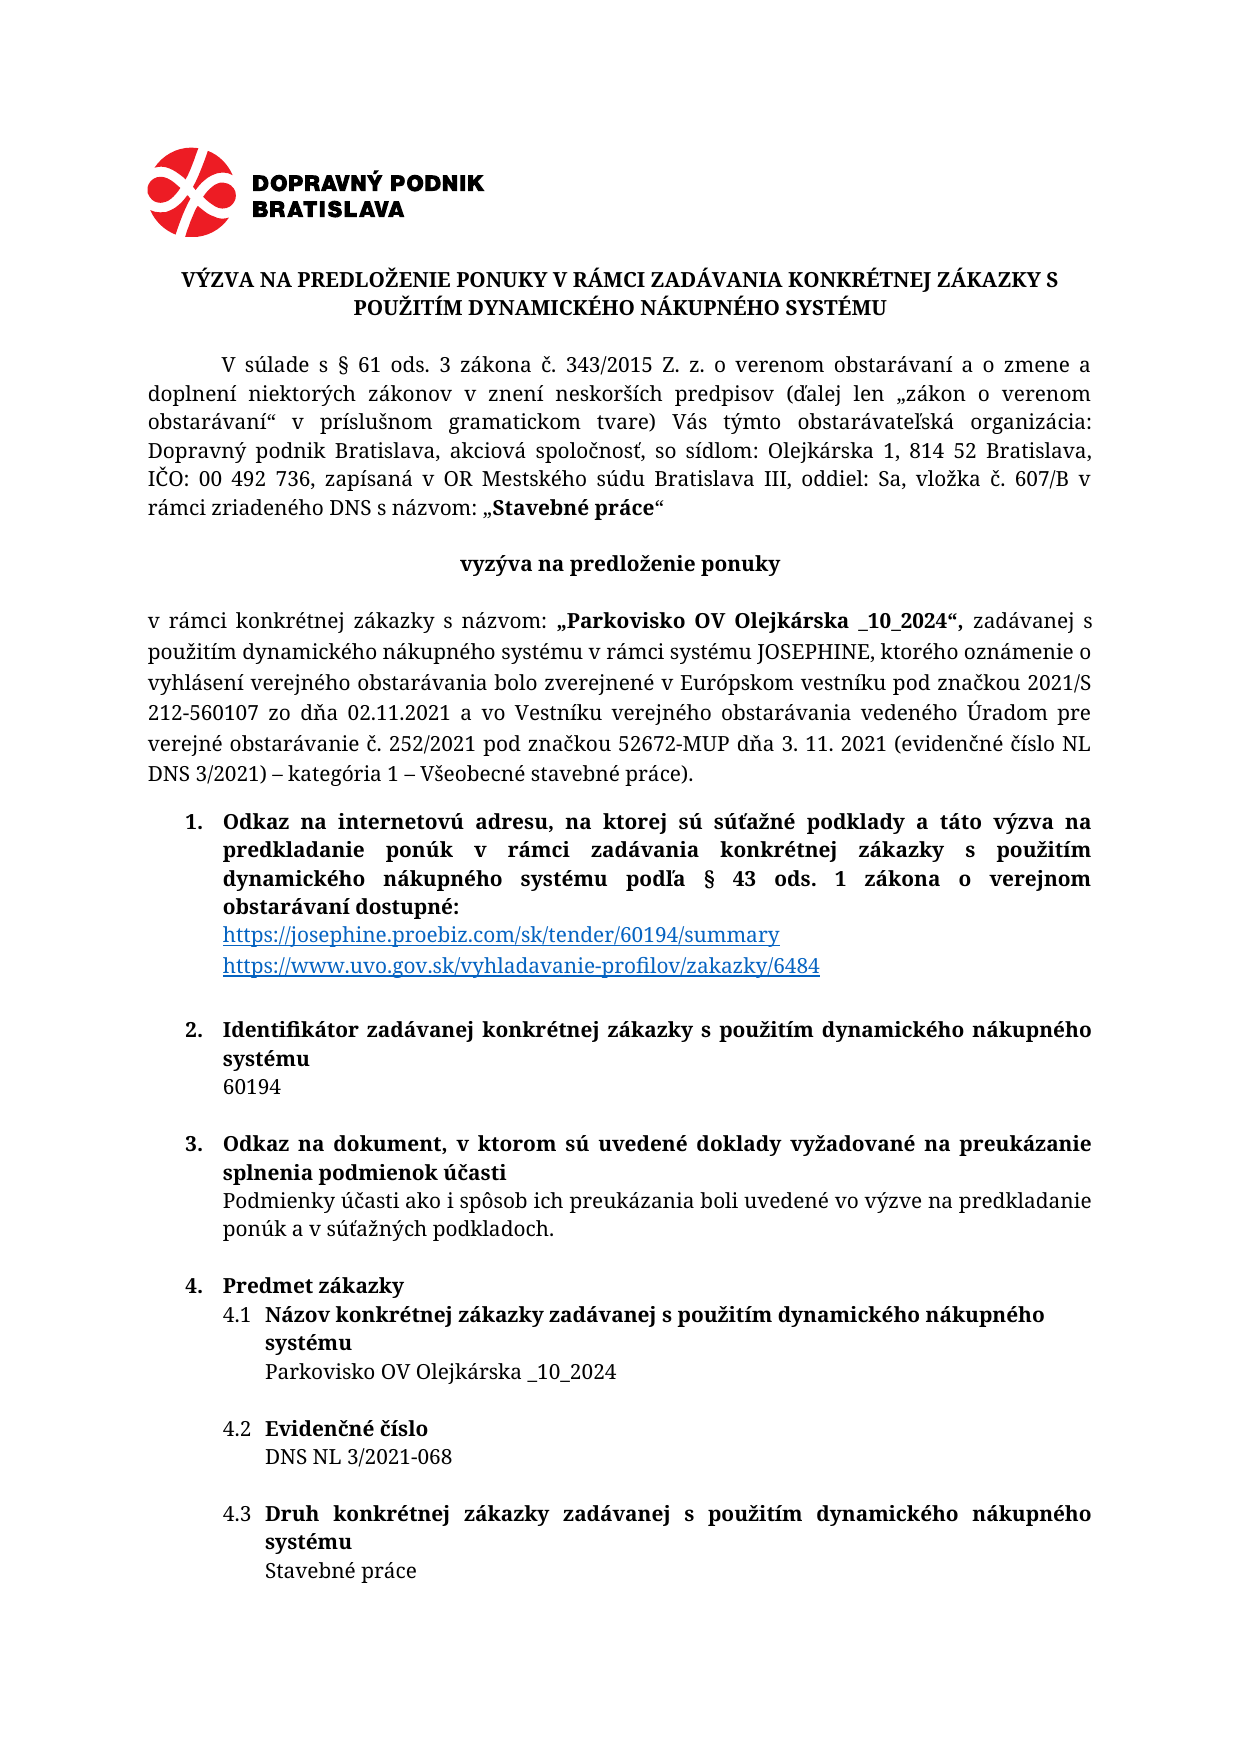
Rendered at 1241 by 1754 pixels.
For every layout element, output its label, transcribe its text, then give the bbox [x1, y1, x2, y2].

list Stavebné práce [265, 1556, 1093, 1584]
list 60194 [223, 1072, 1093, 1101]
list Názov konkrétnej zákazky zadávanej s použitím dynamického nákupného systému [223, 1300, 1093, 1357]
text vyzýva na predloženie ponuky [148, 549, 1093, 578]
list Druh konkrétnej zákazky zadávanej s použitím dynamického nákupného systému [223, 1499, 1093, 1556]
list Odkaz na internetovú adresu, na ktorej sú súťažné podklady a táto výzva na predkladanie ponúk v rámci zadávania konkrétnej zákazky s použitím dynamického nákupného systému podľa § 43 ods. 1 zákona o verejnom obstarávaní dostupné: [185, 807, 1093, 921]
list https://www.uvo.gov.sk/vyhladavanie-profilov/zakazky/6484 [223, 951, 1093, 979]
list Identifikátor zadávanej konkrétnej zákazky s použitím dynamického nákupného systému [185, 1016, 1093, 1072]
text VÝZVA NA PREDLOŽENIE PONUKY V RÁMCI ZADÁVANIA KONKRÉTNEJ ZÁKAZKY S POUŽITÍM DYNAMICKÉHO NÁKUPNÉHO SYSTÉMU [148, 265, 1093, 322]
text V súlade s § 61 ods. 3 zákona č. 343/2015 Z. z. o verenom obstarávaní a o zmene a doplnení niektorých zákonov v znení neskorších predpisov (ďalej len „zákon o verenom obstarávaní“ v príslušnom gramatickom tvare) Vás týmto obstarávateľská organizácia: Dopravný podnik Bratislava, akciová spoločnosť, so sídlom: Olejkárska 1, 814 52 Bratislava, IČO: 00 492 736, zapísaná v OR Mestského súdu Bratislava III, oddiel: Sa, vložka č. 607/B v rámci zriadeného DNS s názvom: „Stavebné práce“ [148, 350, 1093, 521]
list https://josephine.proebiz.com/sk/tender/60194/summary [223, 921, 1093, 949]
list Podmienky účasti ako i spôsob ich preukázania boli uvedené vo výzve na predkladanie ponúk a v súťažných podkladoch. [223, 1186, 1093, 1243]
list Parkovisko OV Olejkárska _10_2024 [265, 1357, 1093, 1385]
list DNS NL 3/2021-068 [265, 1442, 1093, 1471]
text v rámci konkrétnej zákazky s názvom: „Parkovisko OV Olejkárska _10_2024“, zadávanej s použitím dynamického nákupného systému v rámci systému JOSEPHINE, ktorého oznámenie o vyhlásení verejného obstarávania bolo zverejnené v Európskom vestníku pod značkou 2021/S 212-560107 zo dňa 02.11.2021 a vo Vestníku verejného obstarávania vedeného Úradom pre verejné obstarávanie č. 252/2021 pod značkou 52672-MUP dňa 3. 11. 2021 (evidenčné číslo NL DNS 3/2021) – kategória 1 – Všeobecné stavebné práce). [148, 606, 1093, 788]
list Predmet zákazky [185, 1271, 1093, 1300]
list Evidenčné číslo [223, 1414, 1093, 1442]
list Odkaz na dokument, v ktorom sú uvedené doklady vyžadované na preukázanie splnenia podmienok účasti [185, 1129, 1093, 1186]
